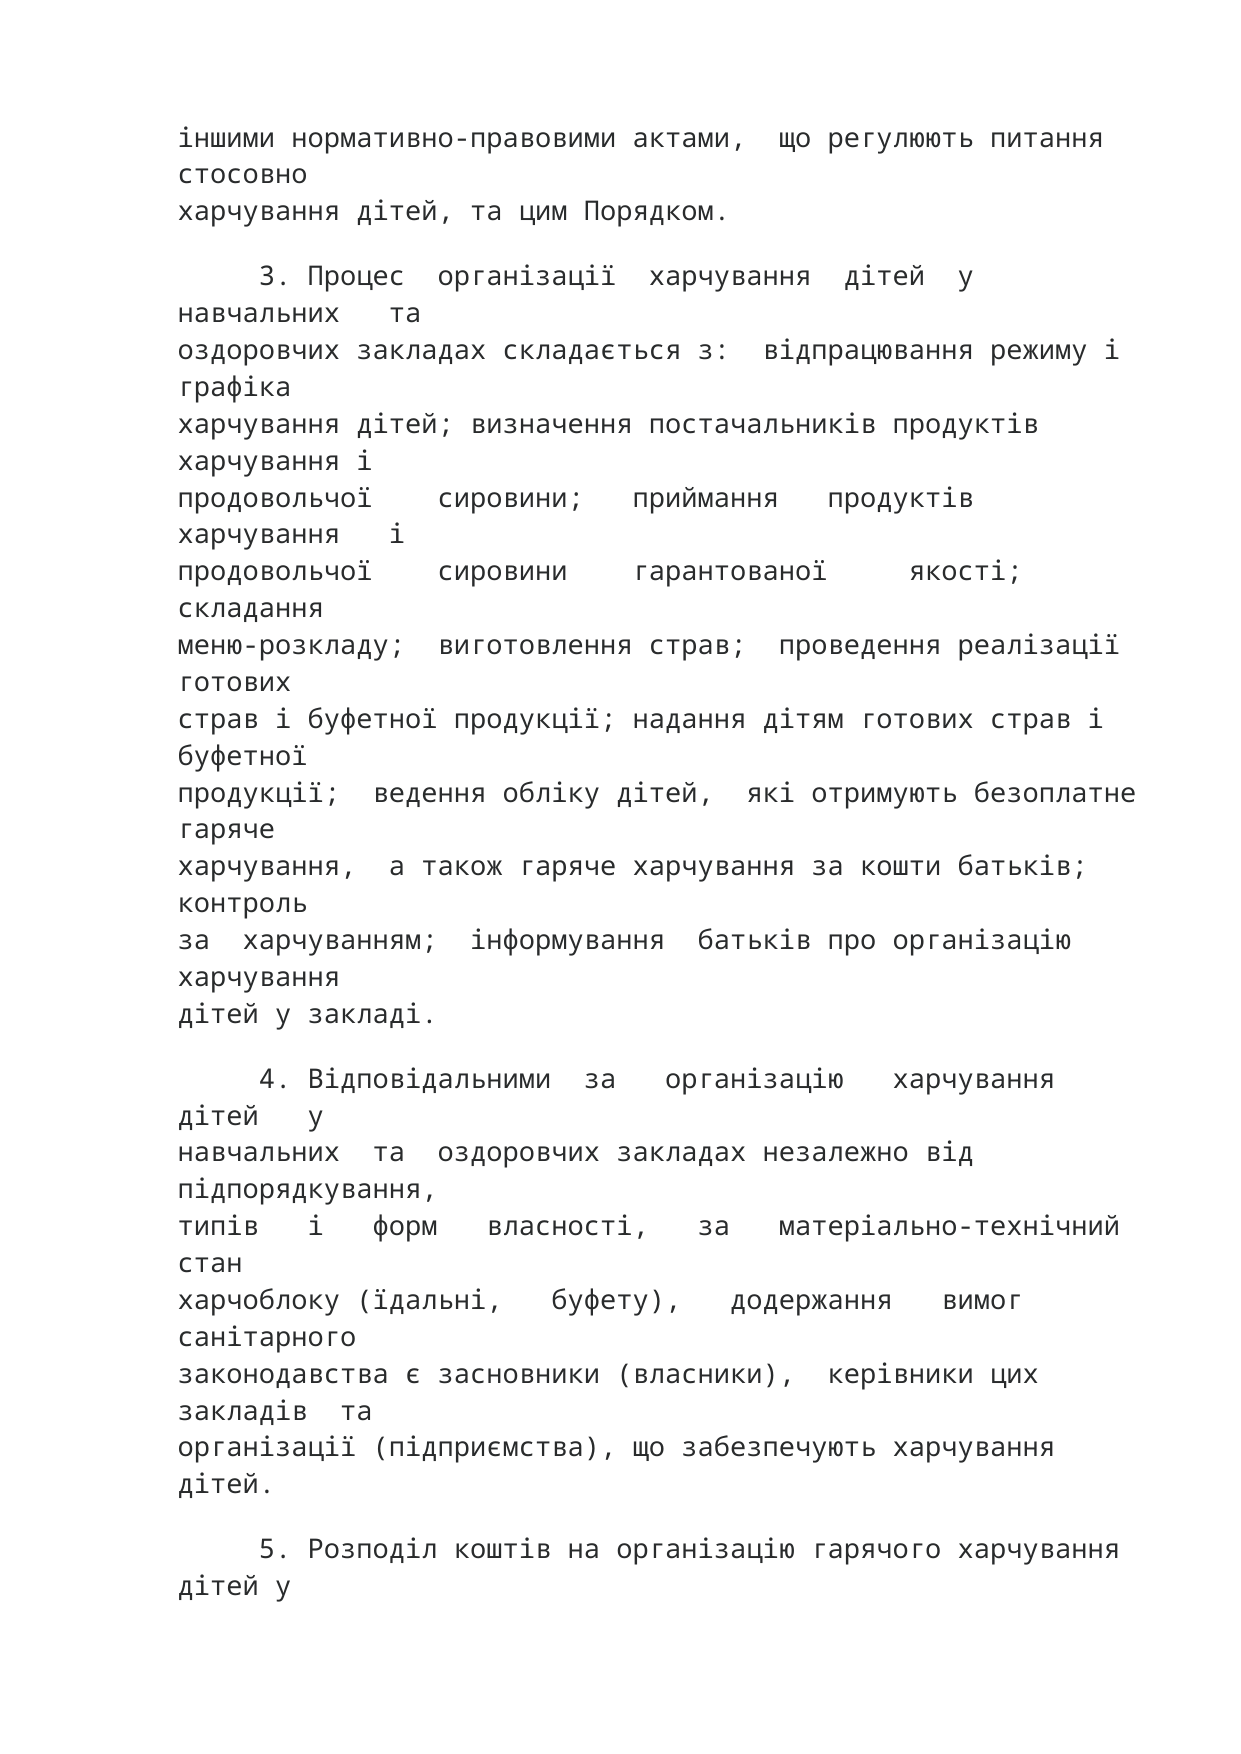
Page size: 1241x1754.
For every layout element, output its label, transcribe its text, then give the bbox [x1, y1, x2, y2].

text 4. Відповідальними за організацію харчування дітей у навчальних та оздоровчих закладах незалежно від підпорядкування, типів і форм власності, за матеріально-технічний стан харчоблоку (їдальні, буфету), додержання вимог санітарного законодавства є засновники (власники), керівники цих закладів та організації (підприємства), що забезпечують харчування дітей. [177, 1059, 1152, 1530]
text 3. Процес організації харчування дітей у навчальних та оздоровчих закладах складається з: відпрацювання режиму і графіка харчування дітей; визначення постачальників продуктів харчування і продовольчої сировини; приймання продуктів харчування і продовольчої сировини гарантованої якості; складання меню-розкладу; виготовлення страв; проведення реалізації готових страв і буфетної продукції; надання дітям готових страв і буфетної продукції; ведення обліку дітей, які отримують безоплатне гаряче харчування, а також гаряче харчування за кошти батьків; контроль за харчуванням; інформування батьків про організацію харчування дітей у закладі. [177, 257, 1152, 1059]
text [177, 1530, 1152, 1603]
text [177, 118, 1152, 257]
